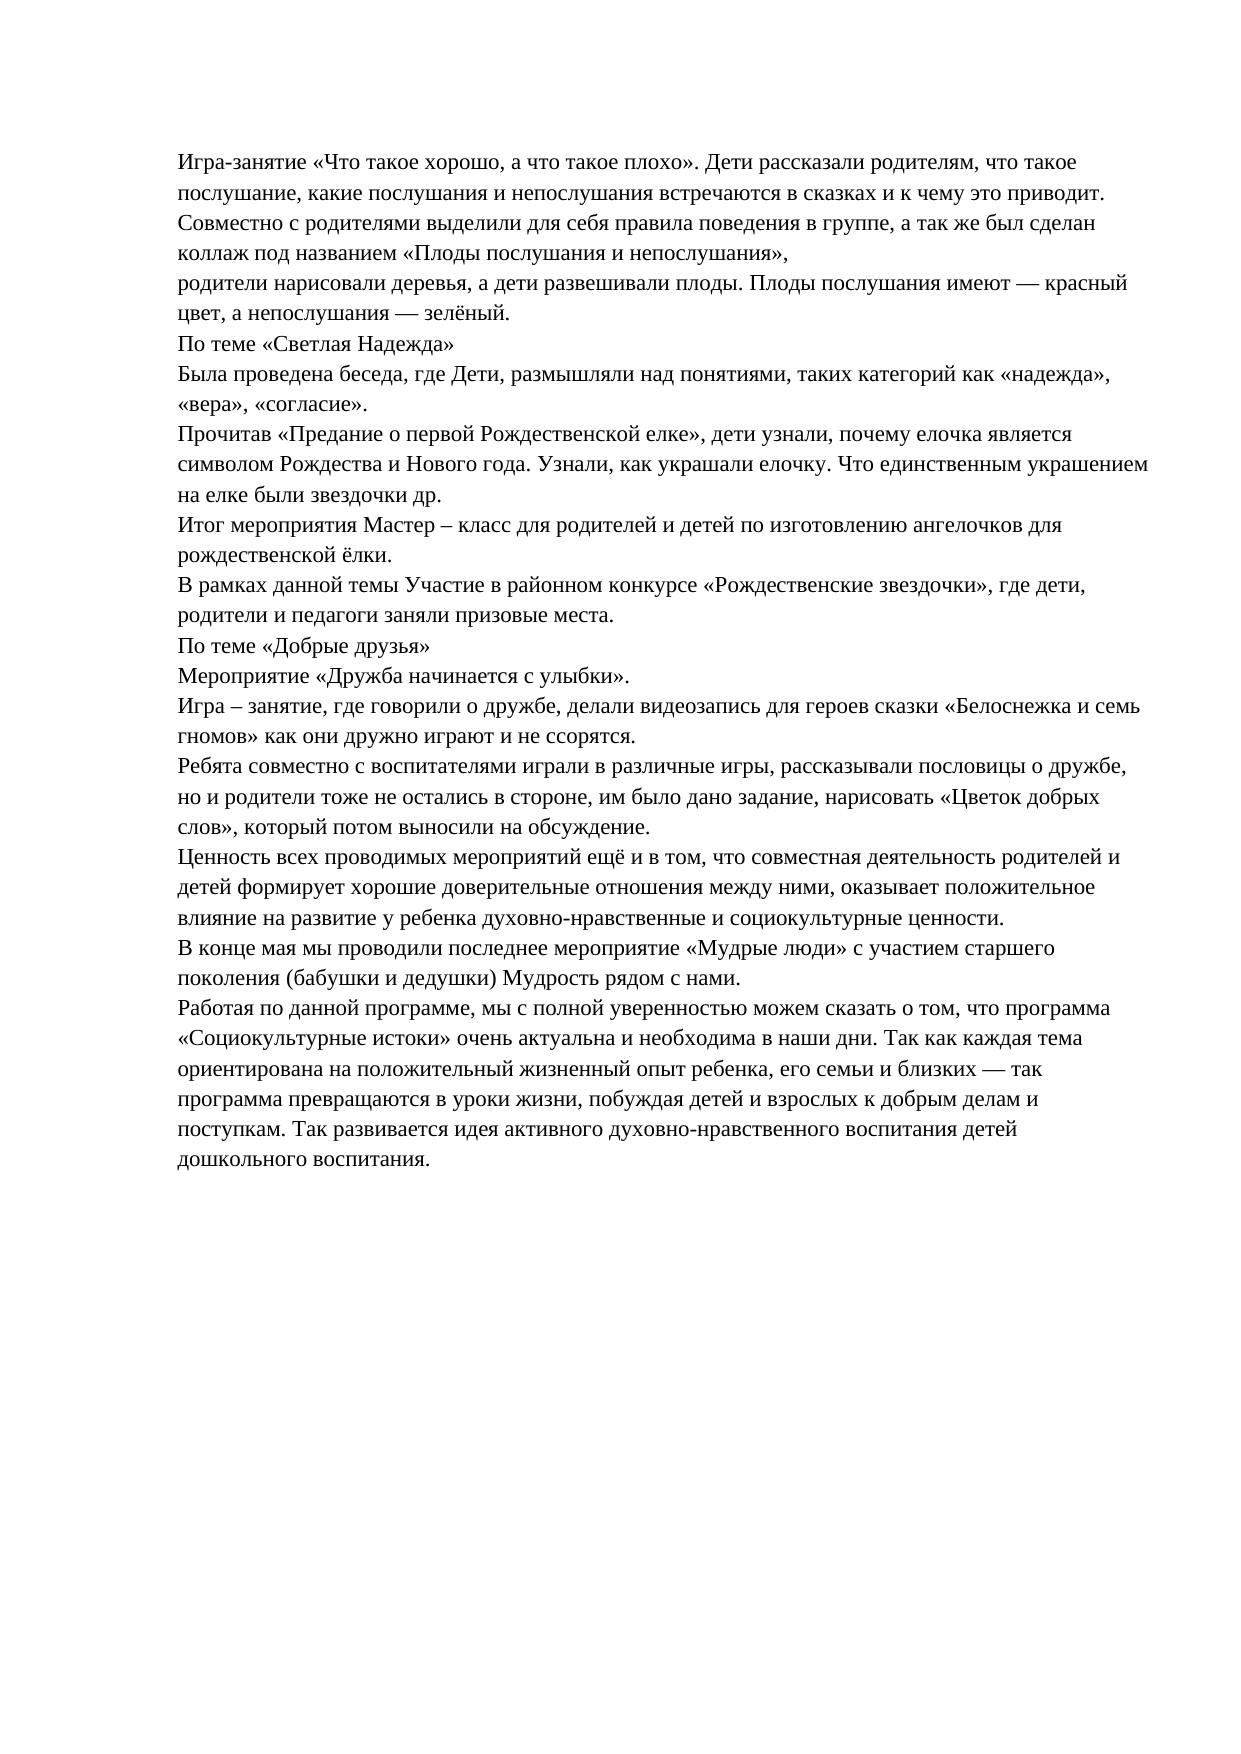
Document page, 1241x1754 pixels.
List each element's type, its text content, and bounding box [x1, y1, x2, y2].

text Игра – занятие, где говорили о дружбе, делали видеозапись для героев сказки «Белоснежка и семь гномов» как они дружно играют и не ссорятся. [177, 692, 1152, 749]
text Была проведена беседа, где Дети, размышляли над понятиями, таких категорий как «надежда», «вера», «согласие». [177, 360, 1152, 416]
text В рамках данной темы Участие в районном конкурсе «Рождественские звездочки», где дети, родители и педагоги заняли призовые места. [177, 571, 1152, 628]
text Мероприятие «Дружба начинается с улыбки». [177, 662, 1152, 688]
text По теме «Добрые друзья» [177, 632, 1152, 658]
text родители нарисовали деревья, а дети развешивали плоды. Плоды послушания имеют — красный цвет, а непослушания — зелёный. [177, 269, 1152, 326]
text Ребята совместно с воспитателями играли в различные игры, рассказывали пословицы о дружбе, но и родители тоже не остались в стороне, им было дано задание, нарисовать «Цветок добрых слов», который потом выносили на обсуждение. [177, 752, 1152, 839]
text Ценность всех проводимых мероприятий ещё и в том, что совместная деятельность родителей и детей формирует хорошие доверительные отношения между ними, оказывает положительное влияние на развитие у ребенка духовно-нравственные и социокультурные ценности. [177, 843, 1152, 930]
text Итог мероприятия Мастер – класс для родителей и детей по изготовлению ангелочков для рождественской ёлки. [177, 511, 1152, 567]
text Работая по данной программе, мы с полной уверенностью можем сказать о том, что программа «Социокультурные истоки» очень актуальна и необходима в наши дни. Так как каждая тема ориентирована на положительный жизненный опыт ребенка, его семьи и близких — так программа превращаются в уроки жизни, побуждая детей и взрослых к добрым делам и поступкам. Так развивается идея активного духовно-нравственного воспитания детей дошкольного воспитания. [177, 994, 1152, 1172]
text По теме «Светлая Надежда» [177, 329, 1152, 356]
text Прочитав «Предание о первой Рождественской елке», дети узнали, почему елочка является символом Рождества и Нового года. Узнали, как украшали елочку. Что единственным украшением на елке были звездочки др. [177, 420, 1152, 507]
text В конце мая мы проводили последнее мероприятие «Мудрые люди» с участием старшего поколения (бабушки и дедушки) Мудрость рядом с нами. [177, 934, 1152, 990]
text Совместно с родителями выделили для себя правила поведения в группе, а так же был сделан коллаж под названием «Плоды послушания и непослушания», [177, 209, 1152, 265]
text Игра-занятие «Что такое хорошо, а что такое плохо». Дети рассказали родителям, что такое послушание, какие послушания и непослушания встречаются в сказках и к чему это приводит. [177, 148, 1152, 205]
